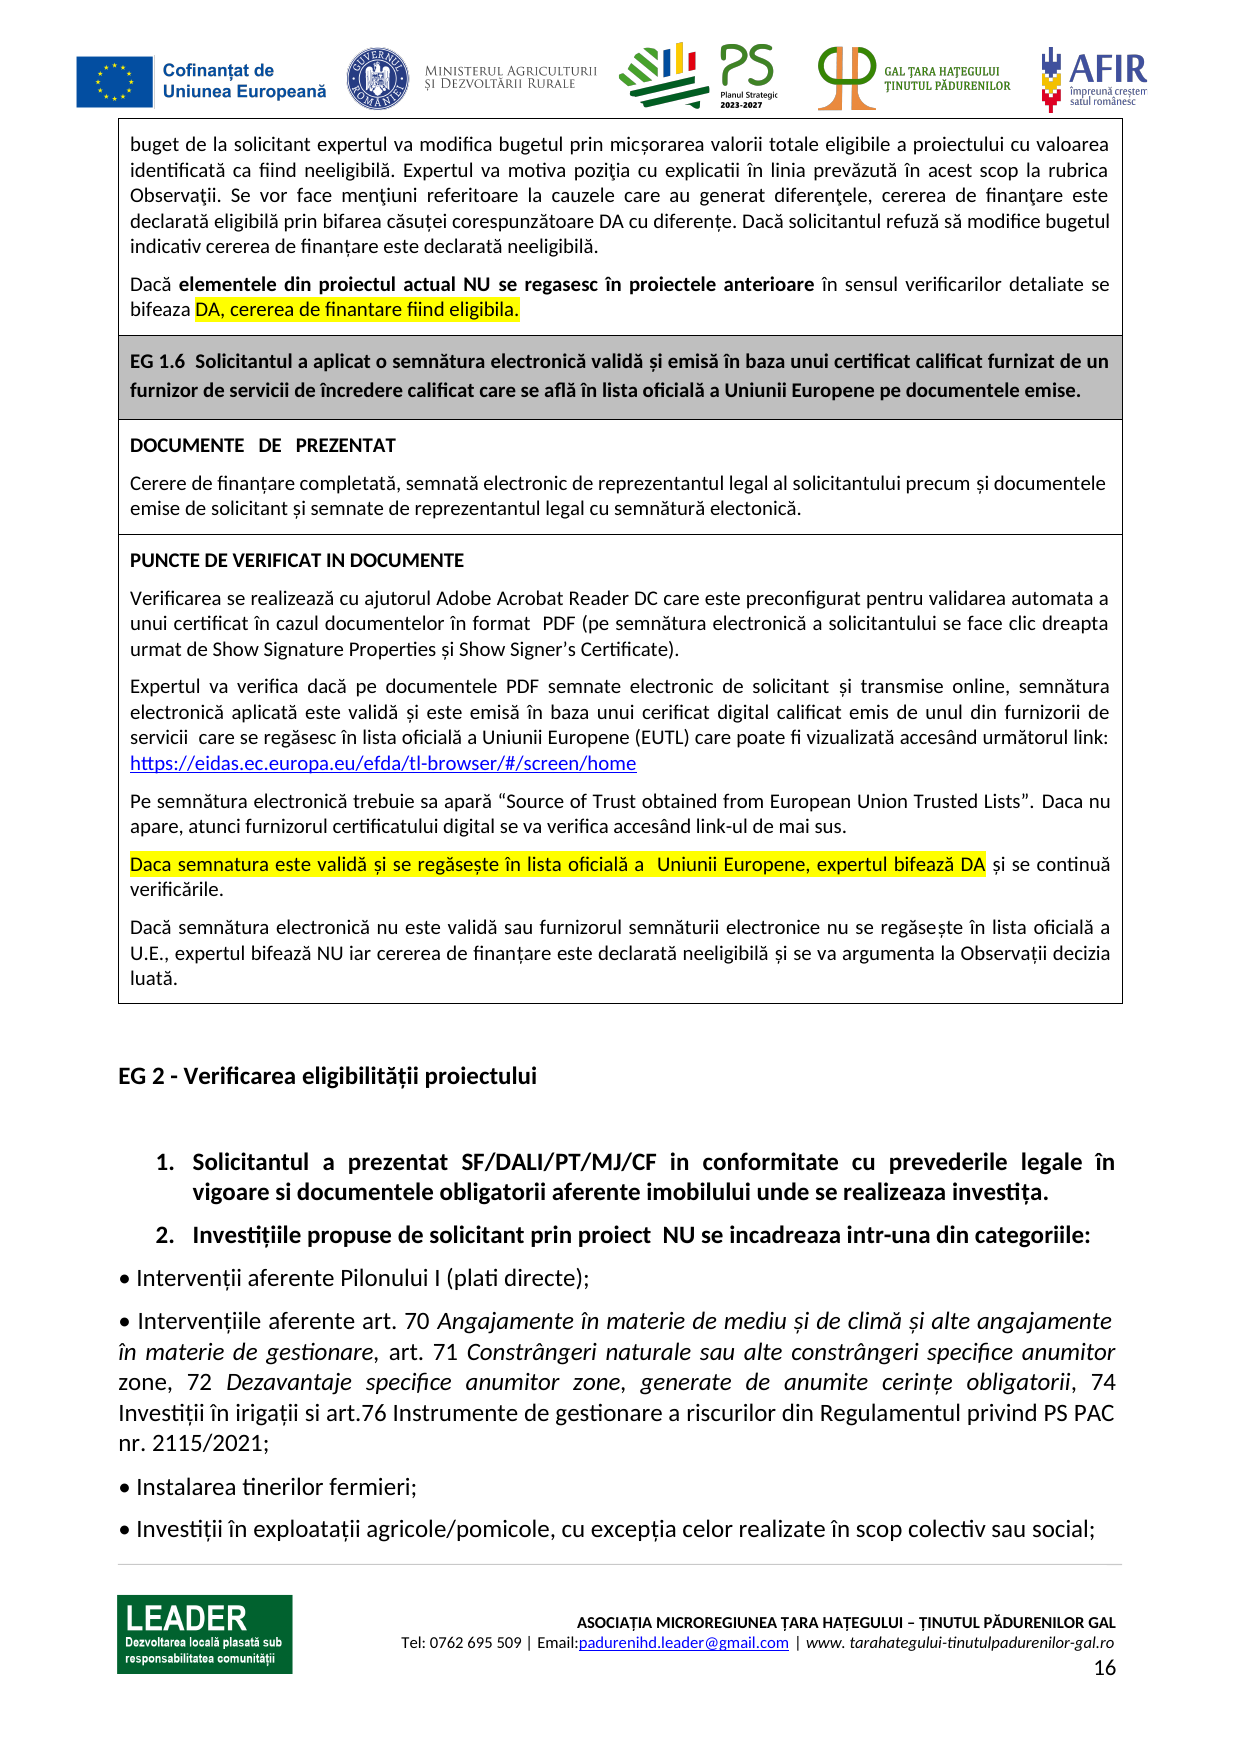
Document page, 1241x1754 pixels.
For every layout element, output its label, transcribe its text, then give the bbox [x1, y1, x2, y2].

list Solicitantul a prezentat SF/DALI/PT/MJ/CF in conformitate cu prevederile legale în vigoare si documentele obligatorii aferente imobilului unde se realizeaza investiţa. [155, 1146, 1116, 1207]
text • Intervenții aferente Pilonului I (plati directe); [118, 1262, 1116, 1293]
table_cell DOCUMENTE DE PREZENTAT Cerere de finanțare completată, semnată electronic de reprezentantul legal al solicitantului precum și documentele emise de solicitant și semnate de reprezentantul legal cu semnătură electonică. [119, 420, 1122, 533]
picture [107, 1586, 299, 1674]
picture [618, 42, 778, 109]
picture [75, 55, 326, 109]
table_cell EG 1.6 Solicitantul a aplicat o semnătura electronică validă și emisă în baza unui certificat calificat furnizat de un furnizor de servicii de încredere calificat care se află în lista oficială a Uniunii Europene pe documentele emise. [119, 336, 1122, 419]
text • Intervențiile aferente art. 70 Angajamente în materie de mediu și de climă și alte angajamente în materie de gestionare, art. 71 Constrângeri naturale sau alte constrângeri specifice anumitor zone, 72 Dezavantaje specifice anumitor zone, generate de anumite cerinţe obligatorii, 74 Investiţii în irigaţii si art.76 Instrumente de gestionare a riscurilor din Regulamentul privind PS PAC nr. 2115/2021; [118, 1306, 1116, 1458]
text EG 2 - Verificarea eligibilităţii proiectului [118, 1060, 1116, 1090]
table_cell PUNCTE DE VERIFICAT IN DOCUMENTE Verificarea se realizează cu ajutorul Adobe Acrobat Reader DC care este preconfigurat pentru validarea automata a unui certificat în cazul documentelor în format PDF (pe semnătura electronică a solicitantului se face clic dreapta urmat de Show Signature Properties și Show Signer’s Certificate). Expertul va verifica dacă pe documentele PDF semnate electronic de solicitant și transmise online, semnătura electronică aplicată este validă și este emisă în baza unui cerificat digital calificat emis de unul din furnizorii de servicii care se regăsesc în lista oficială a Uniunii Europene (EUTL) care poate fi vizualizată accesând următorul link: https://eidas.ec.europa.eu/efda/tl-browser/#/screen/home Pe semnătura electronică trebuie sa apară “Source of Trust obtained from European Union Trusted Lists”. Daca nu apare, atunci furnizorul certificatului digital se va verifica accesând link-ul de mai sus. Daca semnatura este validă și se regăsește în lista oficială a Uniunii Europene, expertul bifează DA și se continuă verificările. Dacă semnătura electronică nu este validă sau furnizorul semnăturii electronice nu se regăsește în lista oficială a U.E., expertul bifează NU iar cererea de finanțare este declarată neeligibilă și se va argumenta la Observații decizia luată. [119, 535, 1122, 1003]
text • Investiții în exploatații agricole/pomicole, cu excepția celor realizate în scop colectiv sau social; [118, 1514, 1116, 1544]
text • Instalarea tinerilor fermieri; [118, 1471, 1116, 1501]
list Investiţiile propuse de solicitant prin proiect NU se incadreaza intr-una din categoriile: [155, 1219, 1116, 1250]
picture [816, 45, 1015, 112]
picture [1042, 47, 1148, 113]
picture [335, 32, 615, 118]
